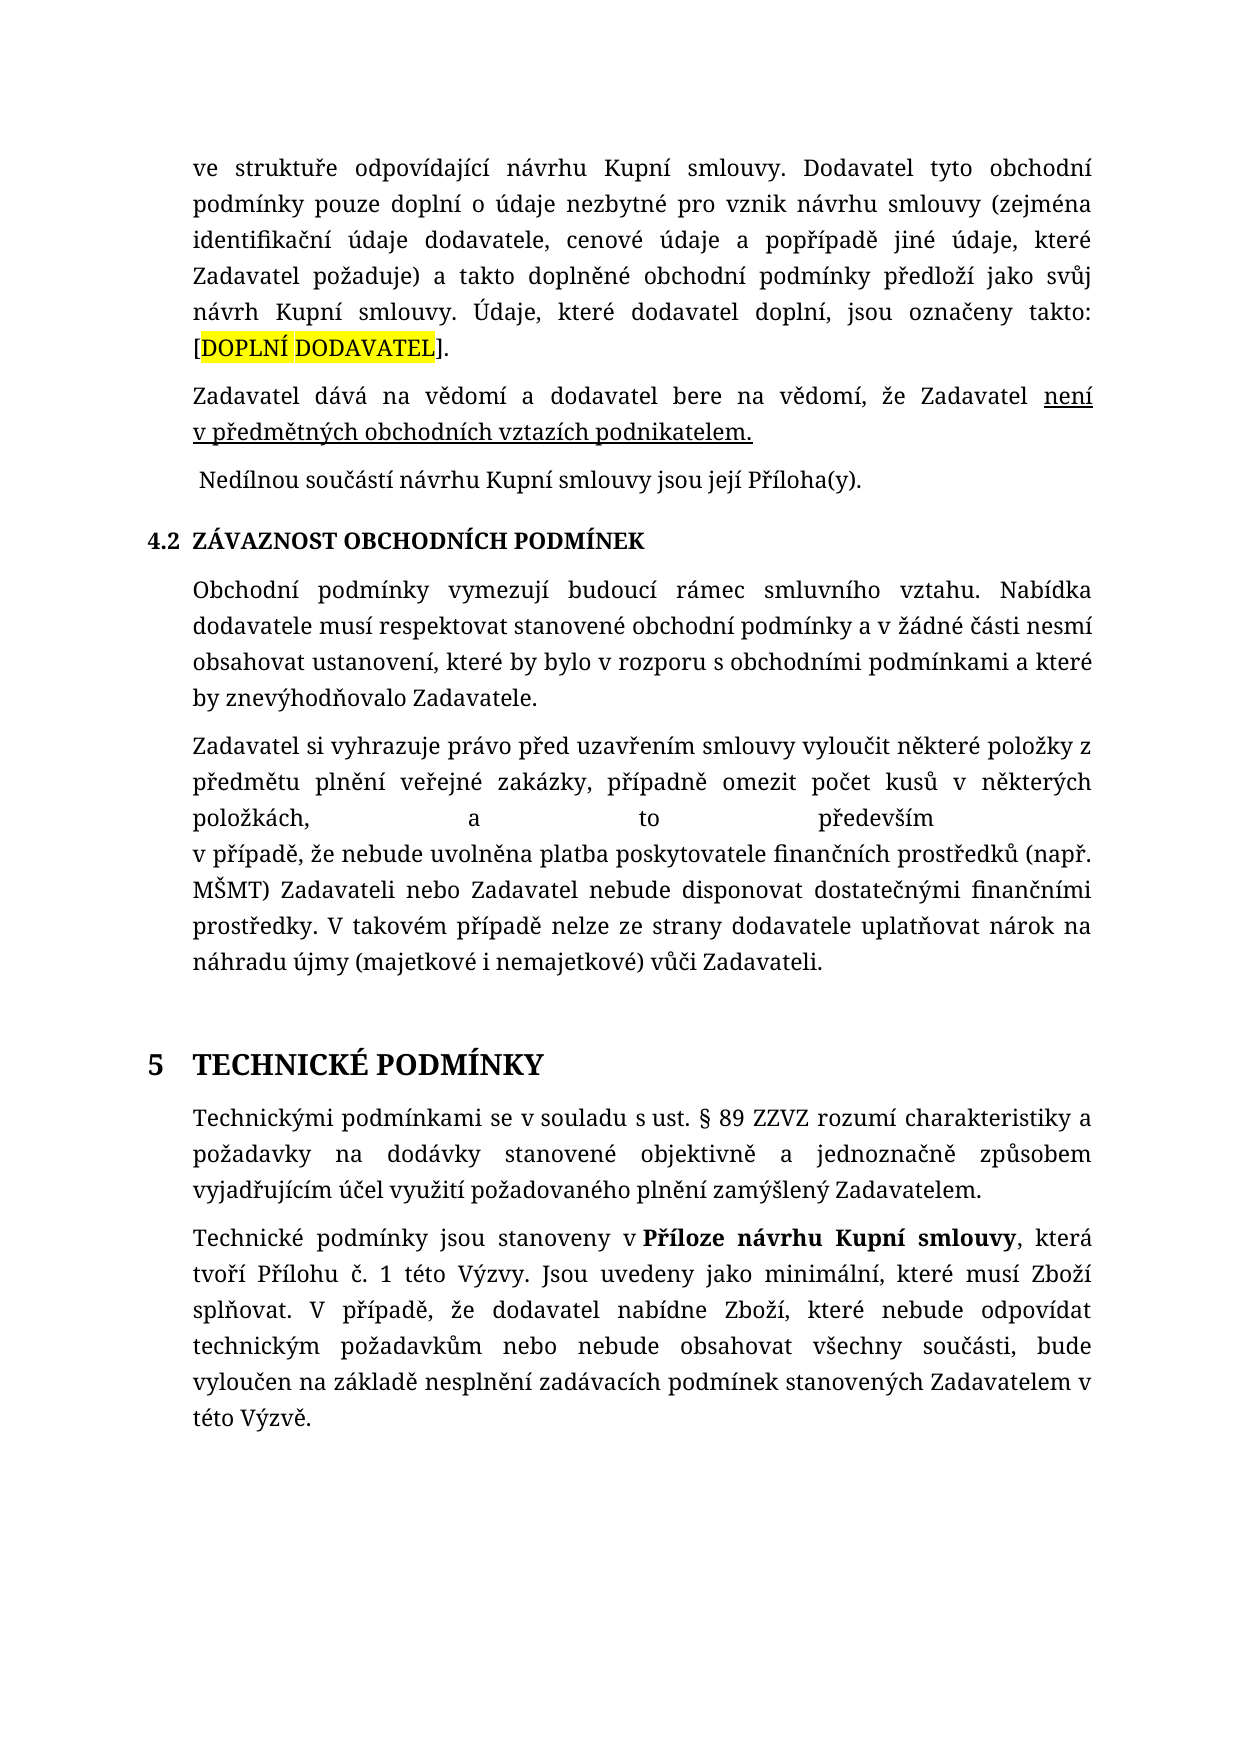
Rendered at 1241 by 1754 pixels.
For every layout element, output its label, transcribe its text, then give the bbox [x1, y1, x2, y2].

subtitle 4.2 ZÁVAZNOST OBCHODNÍCH PODMÍNEK [147, 525, 1093, 556]
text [193, 152, 1093, 363]
text Nedílnou součástí návrhu Kupní smlouvy jsou její Příloha(y). [193, 464, 1093, 496]
text Technické podmínky jsou stanoveny v Příloze návrhu Kupní smlouvy, která tvoří Přílohu č. 1 této Výzvy. Jsou uvedeny jako minimální, které musí Zboží splňovat. V případě, že dodavatel nabídne Zboží, které nebude odpovídat technickým požadavkům nebo nebude obsahovat všechny součásti, bude vyloučen na základě nesplnění zadávacích podmínek stanovených Zadavatelem v této Výzvě. [193, 1222, 1093, 1433]
text Zadavatel dává na vědomí a dodavatel bere na vědomí, že Zadavatel není v předmětných obchodních vztazích podnikatelem. [193, 380, 1093, 447]
text Zadavatel si vyhrazuje právo před uzavřením smlouvy vyloučit některé položky z předmětu plnění veřejné zakázky, případně omezit počet kusů v některých položkách, a to především v případě, že nebude uvolněna platba poskytovatele finančních prostředků (např. MŠMT) Zadavateli nebo Zadavatel nebude disponovat dostatečnými finančními prostředky. V takovém případě nelze ze strany dodavatele uplatňovat nárok na náhradu újmy (majetkové i nemajetkové) vůči Zadavateli. [192, 730, 1093, 977]
text Obchodní podmínky vymezují budoucí rámec smluvního vztahu. Nabídka dodavatele musí respektovat stanovené obchodní podmínky a v žádné části nesmí obsahovat ustanovení, které by bylo v rozporu s obchodními podmínkami a které by znevýhodňovalo Zadavatele. [192, 574, 1093, 713]
text Technickými podmínkami se v souladu s ust. § 89 ZZVZ rozumí charakteristiky a požadavky na dodávky stanovené objektivně a jednoznačně způsobem vyjadřujícím účel využití požadovaného plnění zamýšlený Zadavatelem. [193, 1102, 1093, 1205]
subtitle 5 TECHNICKÉ PODMÍNKY [148, 1044, 1093, 1084]
